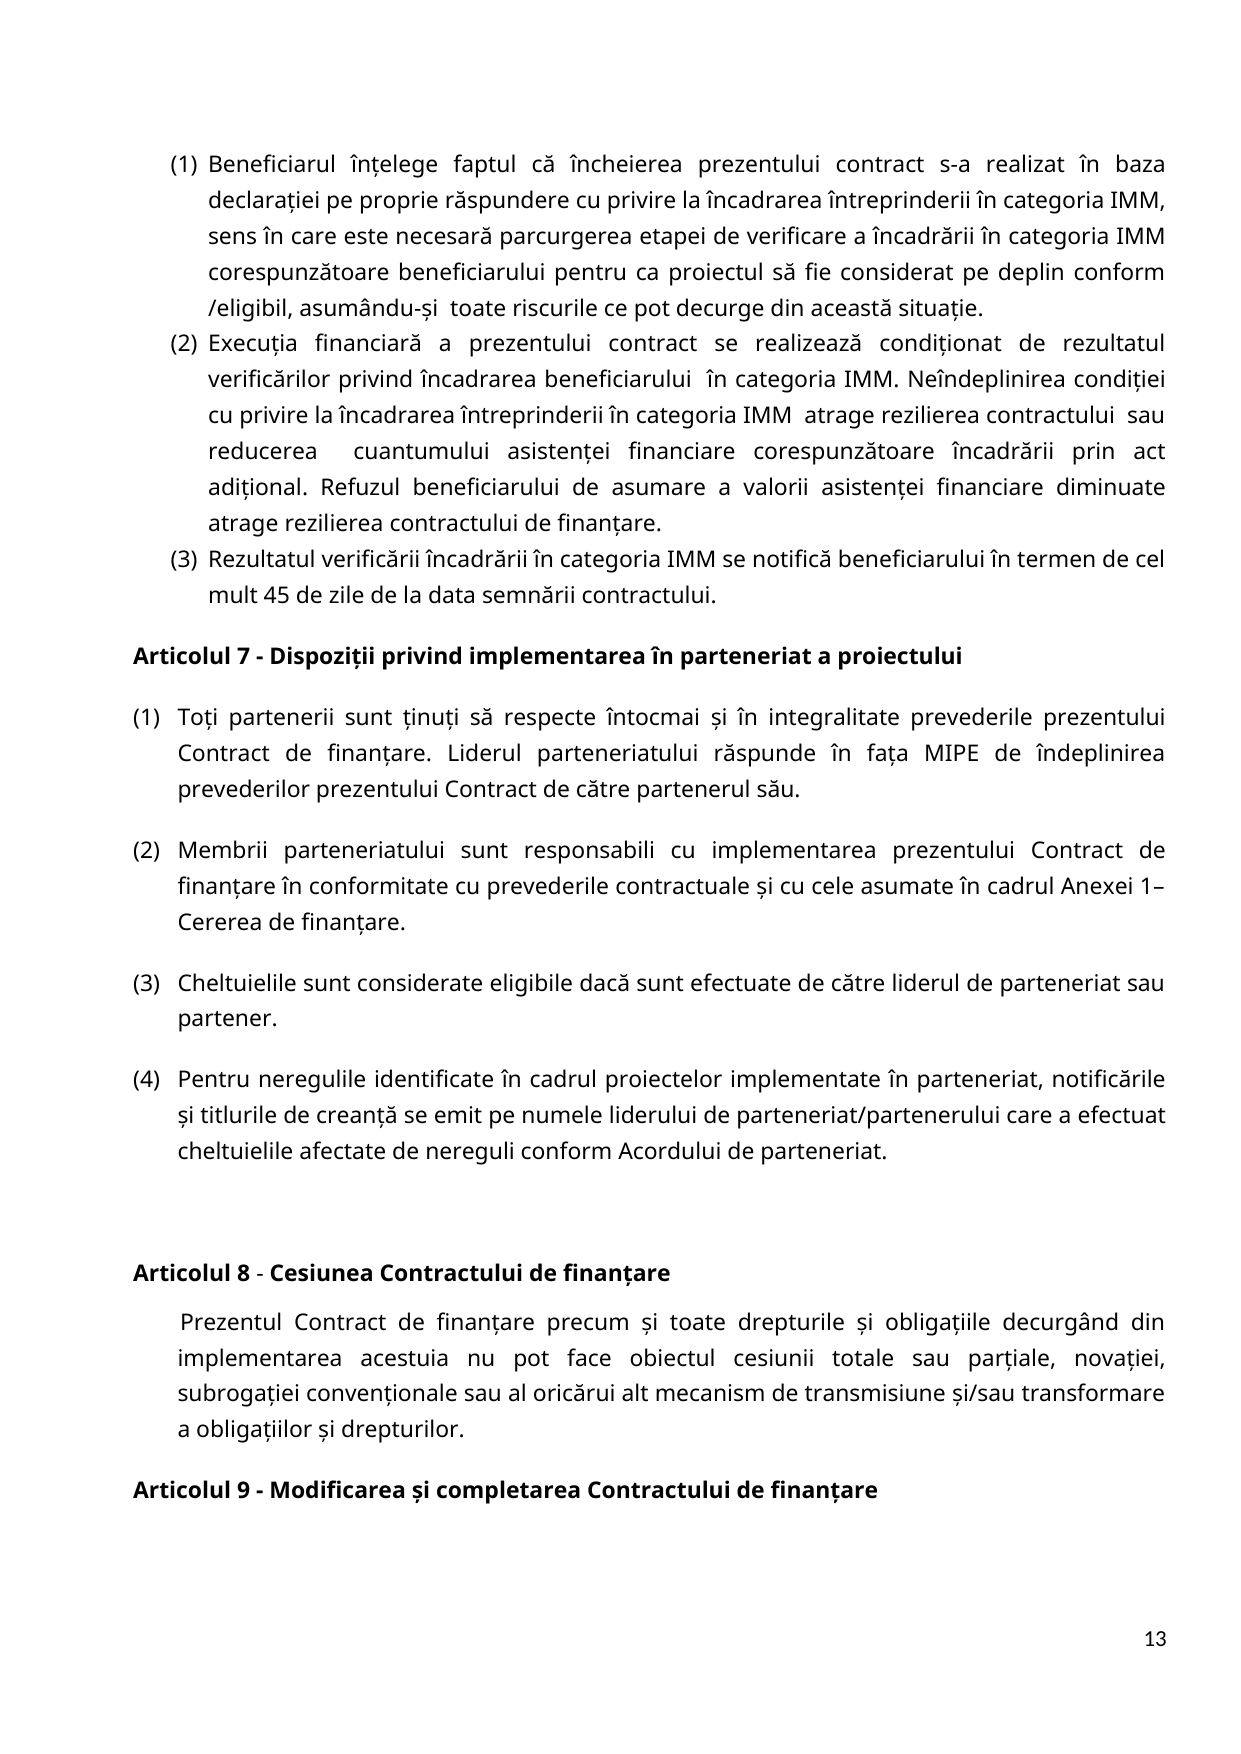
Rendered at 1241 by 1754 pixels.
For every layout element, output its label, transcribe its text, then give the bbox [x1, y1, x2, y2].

text (1) Toți partenerii sunt ținuți să respecte întocmai şi în integralitate prevederile prezentului Contract de finanțare. Liderul parteneriatului răspunde în fața MIPE de îndeplinirea prevederilor prezentului Contract de către partenerul său. [133, 701, 1166, 804]
text (3) Cheltuielile sunt considerate eligibile dacă sunt efectuate de către liderul de parteneriat sau partener. [133, 966, 1166, 1034]
list Beneficiarul înțelege faptul că încheierea prezentului contract s-a realizat în baza declarației pe proprie răspundere cu privire la încadrarea întreprinderii în categoria IMM, sens în care este necesară parcurgerea etapei de verificare a încadrării în categoria IMM corespunzătoare beneficiarului pentru ca proiectul să fie considerat pe deplin conform /eligibil, asumându-și toate riscurile ce pot decurge din această situație. [170, 148, 1166, 323]
text Articolul 9 - Modificarea și completarea Contractului de finanțare [133, 1474, 1166, 1506]
text (4) Pentru neregulile identificate în cadrul proiectelor implementate în parteneriat, notificările și titlurile de creanță se emit pe numele liderului de parteneriat/partenerului care a efectuat cheltuielile afectate de nereguli conform Acordului de parteneriat. [133, 1063, 1166, 1166]
text (2) Membrii parteneriatului sunt responsabili cu implementarea prezentului Contract de finanțare în conformitate cu prevederile contractuale și cu cele asumate în cadrul Anexei 1– Cererea de finanțare. [133, 834, 1166, 937]
text Articolul 8 - Cesiunea Contractului de finanțare [133, 1257, 1166, 1288]
text Prezentul Contract de finanțare precum și toate drepturile și obligațiile decurgând din implementarea acestuia nu pot face obiectul cesiunii totale sau parțiale, novației, subrogației convenționale sau al oricărui alt mecanism de transmisiune și/sau transformare a obligațiilor și drepturilor. [177, 1306, 1166, 1444]
text Articolul 7 - Dispoziții privind implementarea în parteneriat a proiectului [133, 640, 1166, 671]
list Execuția financiară a prezentului contract se realizează condiționat de rezultatul verificărilor privind încadrarea beneficiarului în categoria IMM. Neîndeplinirea condiției cu privire la încadrarea întreprinderii în categoria IMM atrage rezilierea contractului sau reducerea cuantumului asistenței financiare corespunzătoare încadrării prin act adițional. Refuzul beneficiarului de asumare a valorii asistenței financiare diminuate atrage rezilierea contractului de finanțare. [170, 327, 1166, 538]
list Rezultatul verificării încadrării în categoria IMM se notifică beneficiarului în termen de cel mult 45 de zile de la data semnării contractului. [170, 543, 1166, 610]
